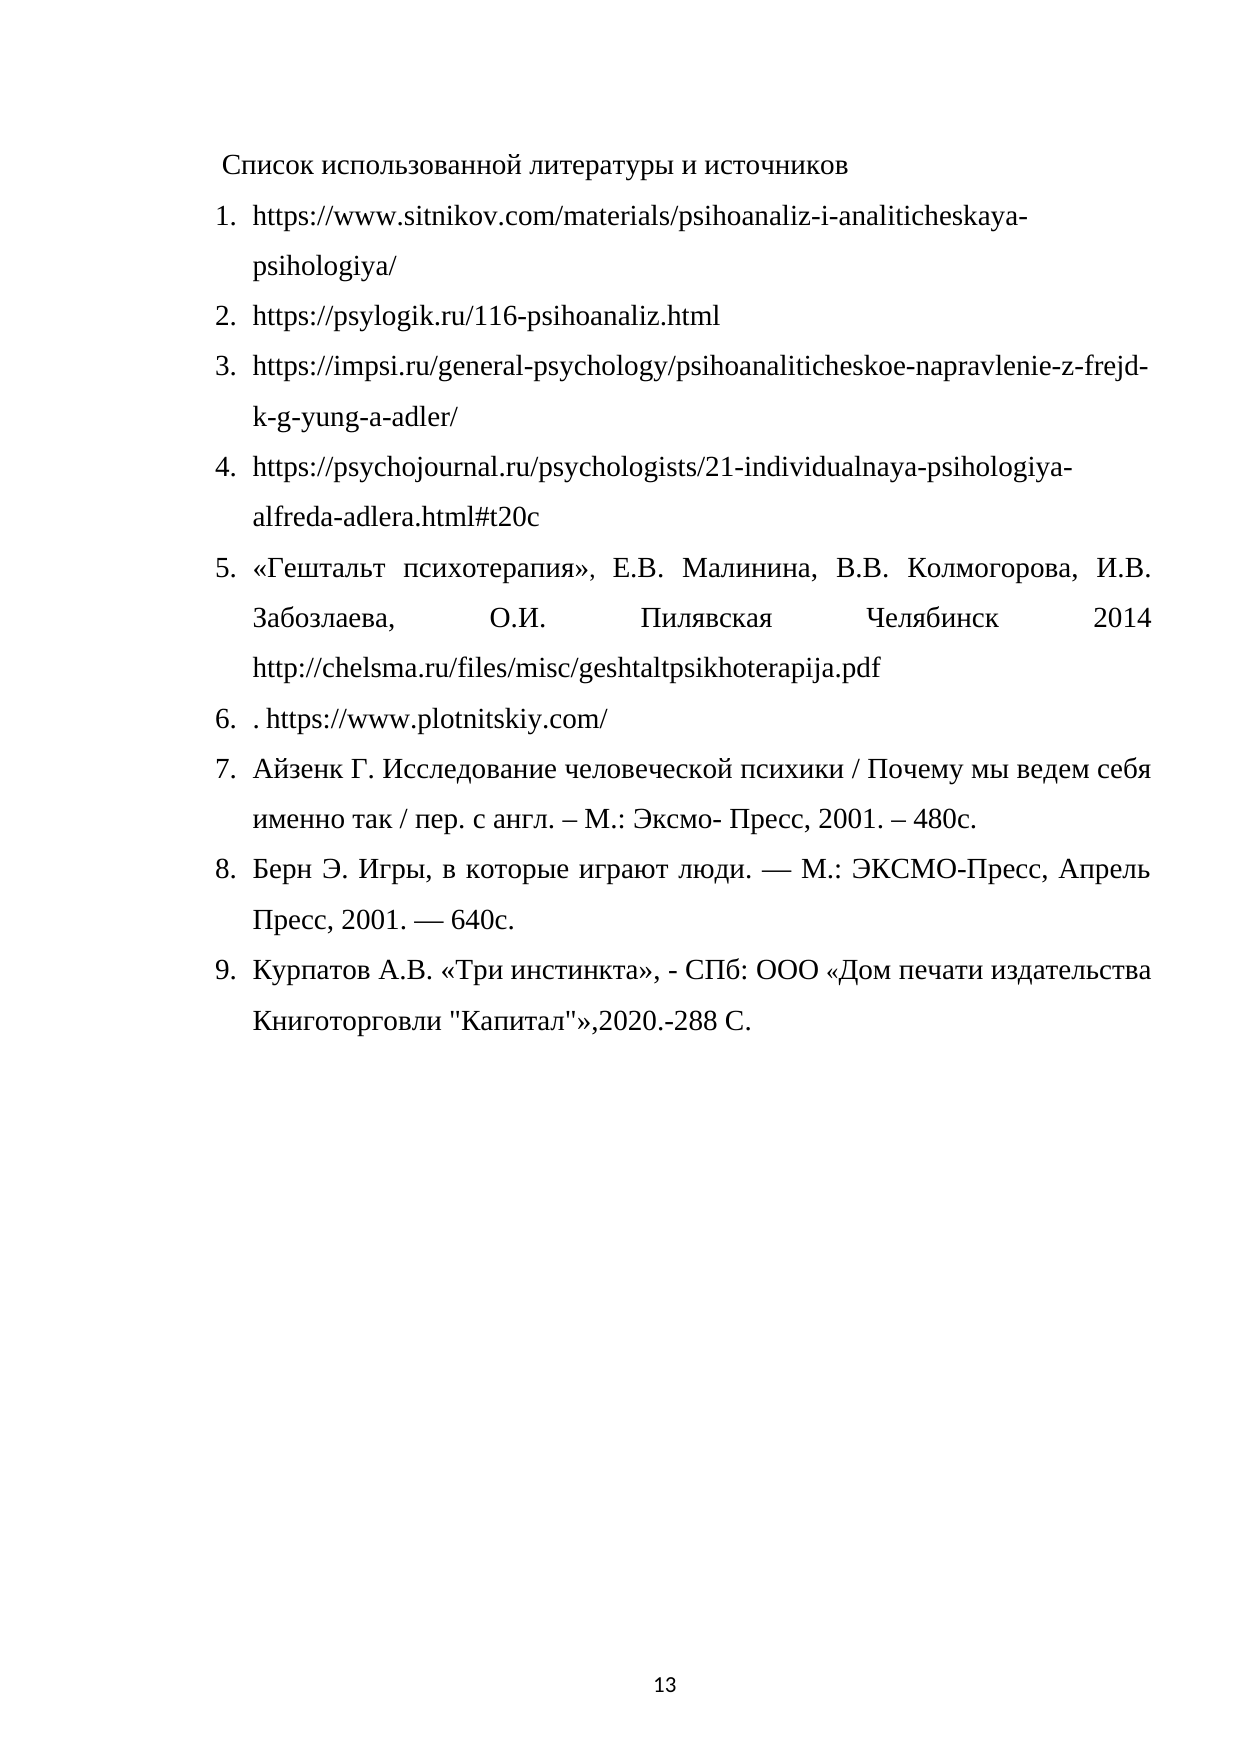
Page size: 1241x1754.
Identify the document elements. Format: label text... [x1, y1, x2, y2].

list Берн Э. Игры, в которые играют люди. — М.: ЭКСМО-Пресс, Апрель Пресс, 2001. — 640с. [215, 852, 1152, 936]
list Айзенк Г. Исследование человеческой психики / Почему мы ведем себя именно так / пер. с англ. – М.: Эксмо- Пресс, 2001. – 480с. [215, 751, 1152, 835]
list . https://www.plotnitskiy.com/ [215, 701, 1152, 734]
text Список использованной литературы и источников [177, 147, 1152, 181]
list https://impsi.ru/general-psychology/psihoanaliticheskoe-napravlenie-z-frejd-k-g-yung-a-adler/ [215, 348, 1152, 432]
list «Гештальт психотерапия», Е.В. Малинина, В.В. Колмогорова, И.В. Забозлаева, О.И. Пилявская Челябинск 2014 http://chelsma.ru/files/misc/geshtaltpsikhoterapija.pdf [215, 550, 1152, 684]
list https://www.sitnikov.com/materials/psihoanaliz-i-analiticheskaya-psihologiya/ [215, 198, 1152, 281]
list https://psylogik.ru/116-psihoanaliz.html [215, 298, 1152, 332]
list https://psychojournal.ru/psychologists/21-individualnaya-psihologiya-alfreda-adlera.html#t20c [215, 449, 1152, 533]
list Курпатов А.В. «Три инстинкта», - СПб: ООО «Дом печати издательства Книготорговли "Капитал"»,2020.-288 С. [215, 952, 1152, 1036]
